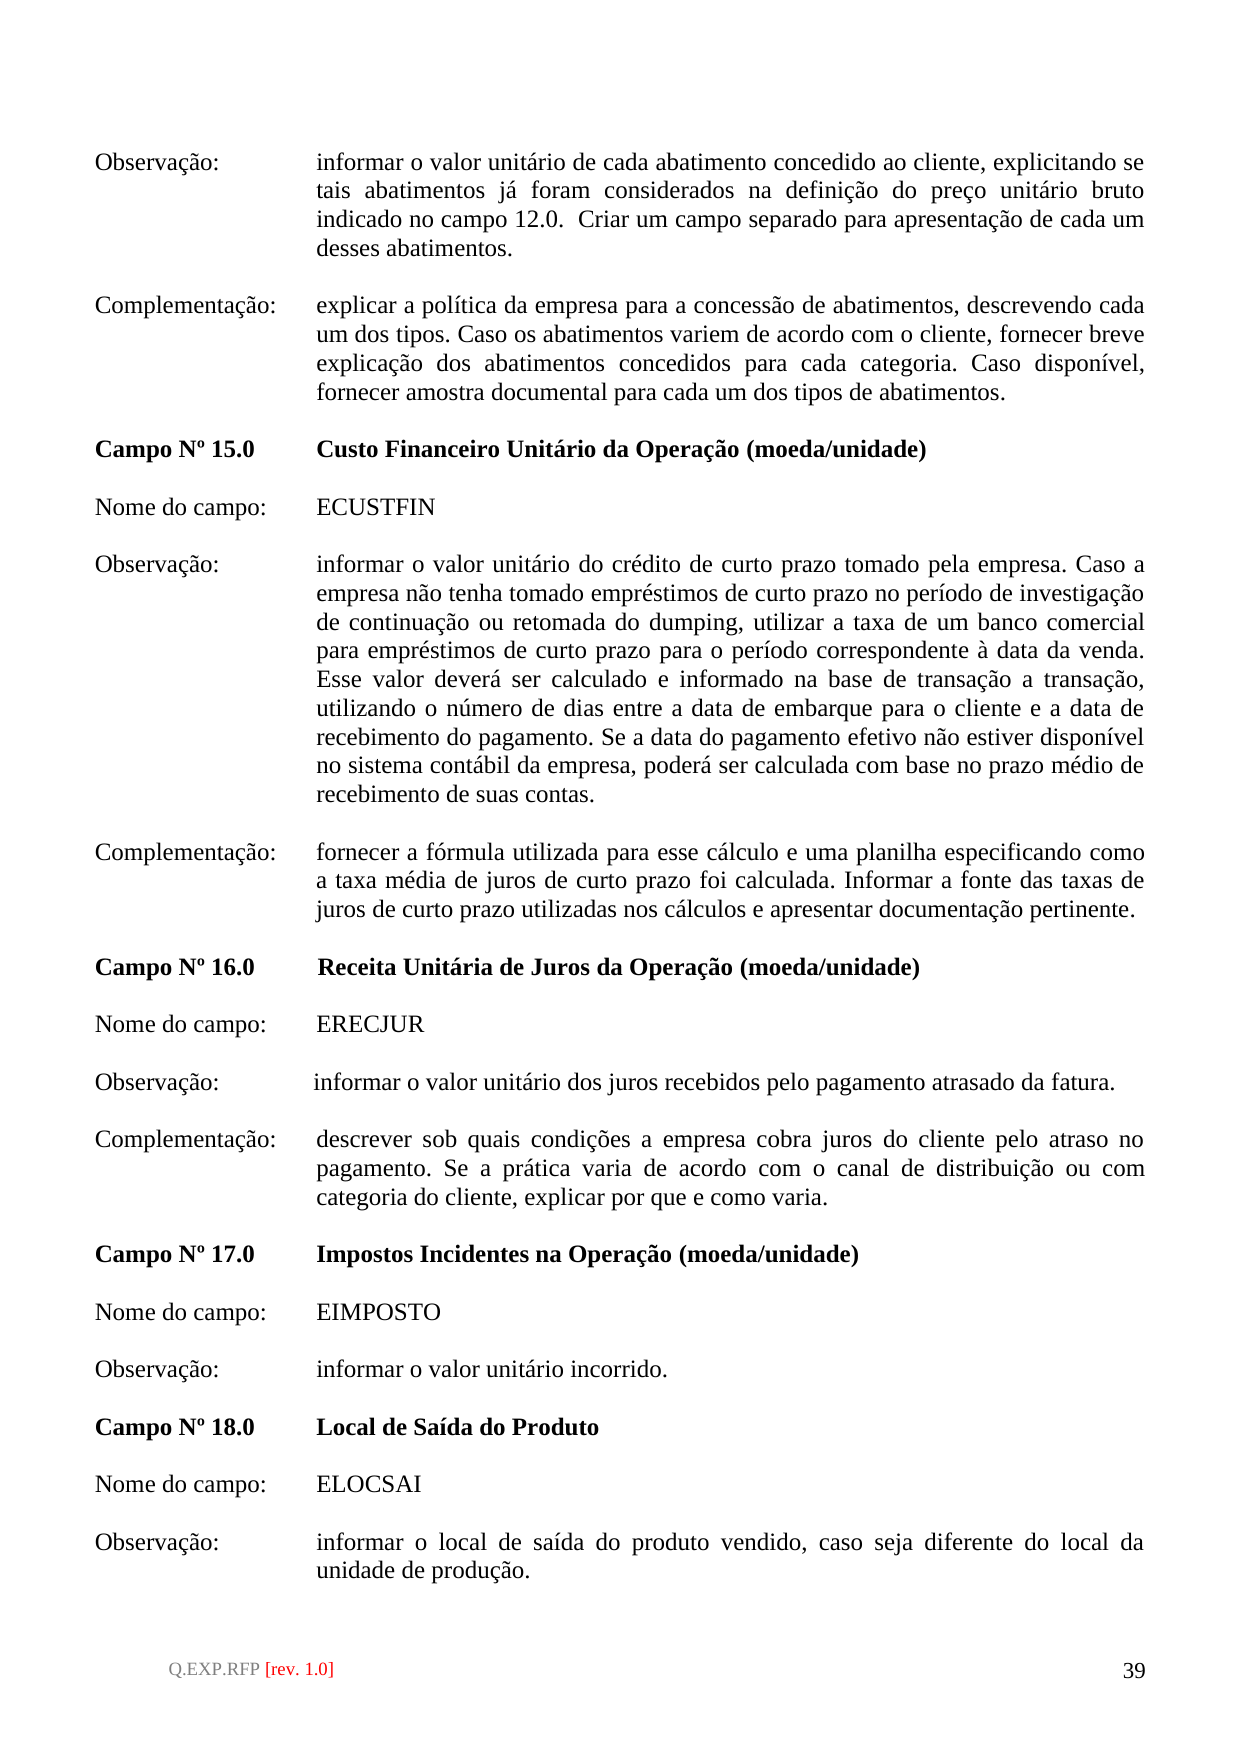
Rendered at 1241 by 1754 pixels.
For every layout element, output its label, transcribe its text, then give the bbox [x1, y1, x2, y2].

text Observação: informar o valor unitário do crédito de curto prazo tomado pela empresa. Caso a empresa não tenha tomado empréstimos de curto prazo no período de investigação de continuação ou retomada do dumping, utilizar a taxa de um banco comercial para empréstimos de curto prazo para o período correspondente à data da venda. Esse valor deverá ser calculado e informado na base de transação a transação, utilizando o número de dias entre a data de embarque para o cliente e a data de recebimento do pagamento. Se a data do pagamento efetivo não estiver disponível no sistema contábil da empresa, poderá ser calculada com base no prazo médio de recebimento de suas contas. [94, 549, 1146, 808]
text Observação: informar o local de saída do produto vendido, caso seja diferente do local da unidade de produção. [94, 1527, 1146, 1584]
text Observação: informar o valor unitário de cada abatimento concedido ao cliente, explicitando se tais abatimentos já foram considerados na definição do preço unitário bruto indicado no campo 12.0. Criar um campo separado para apresentação de cada um desses abatimentos. [94, 147, 1146, 262]
text Nome do campo: EIMPOSTO [94, 1297, 1146, 1326]
text Campo Nº 17.0 Impostos Incidentes na Operação (moeda/unidade) [94, 1239, 1146, 1268]
text Campo Nº 16.0 Receita Unitária de Juros da Operação (moeda/unidade) [94, 952, 1146, 981]
text Campo Nº 18.0 Local de Saída do Produto [94, 1412, 1146, 1441]
text Nome do campo: ECUSTFIN [94, 492, 1146, 521]
text Campo Nº 15.0 Custo Financeiro Unitário da Operação (moeda/unidade) [94, 434, 1146, 463]
text Nome do campo: ELOCSAI [94, 1469, 1146, 1498]
text Complementação: explicar a política da empresa para a concessão de abatimentos, descrevendo cada um dos tipos. Caso os abatimentos variem de acordo com o cliente, fornecer breve explicação dos abatimentos concedidos para cada categoria. Caso disponível, fornecer amostra documental para cada um dos tipos de abatimentos. [94, 291, 1146, 406]
text Complementação: descrever sob quais condições a empresa cobra juros do cliente pelo atraso no pagamento. Se a prática varia de acordo com o canal de distribuição ou com categoria do cliente, explicar por que e como varia. [94, 1124, 1146, 1211]
text Complementação: fornecer a fórmula utilizada para esse cálculo e uma planilha especificando como a taxa média de juros de curto prazo foi calculada. Informar a fonte das taxas de juros de curto prazo utilizadas nos cálculos e apresentar documentação pertinente. [94, 837, 1146, 923]
text Observação: informar o valor unitário dos juros recebidos pelo pagamento atrasado da fatura. [94, 1067, 1146, 1096]
text Observação: informar o valor unitário incorrido. [94, 1354, 1146, 1383]
text Nome do campo: ERECJUR [94, 1009, 1146, 1038]
